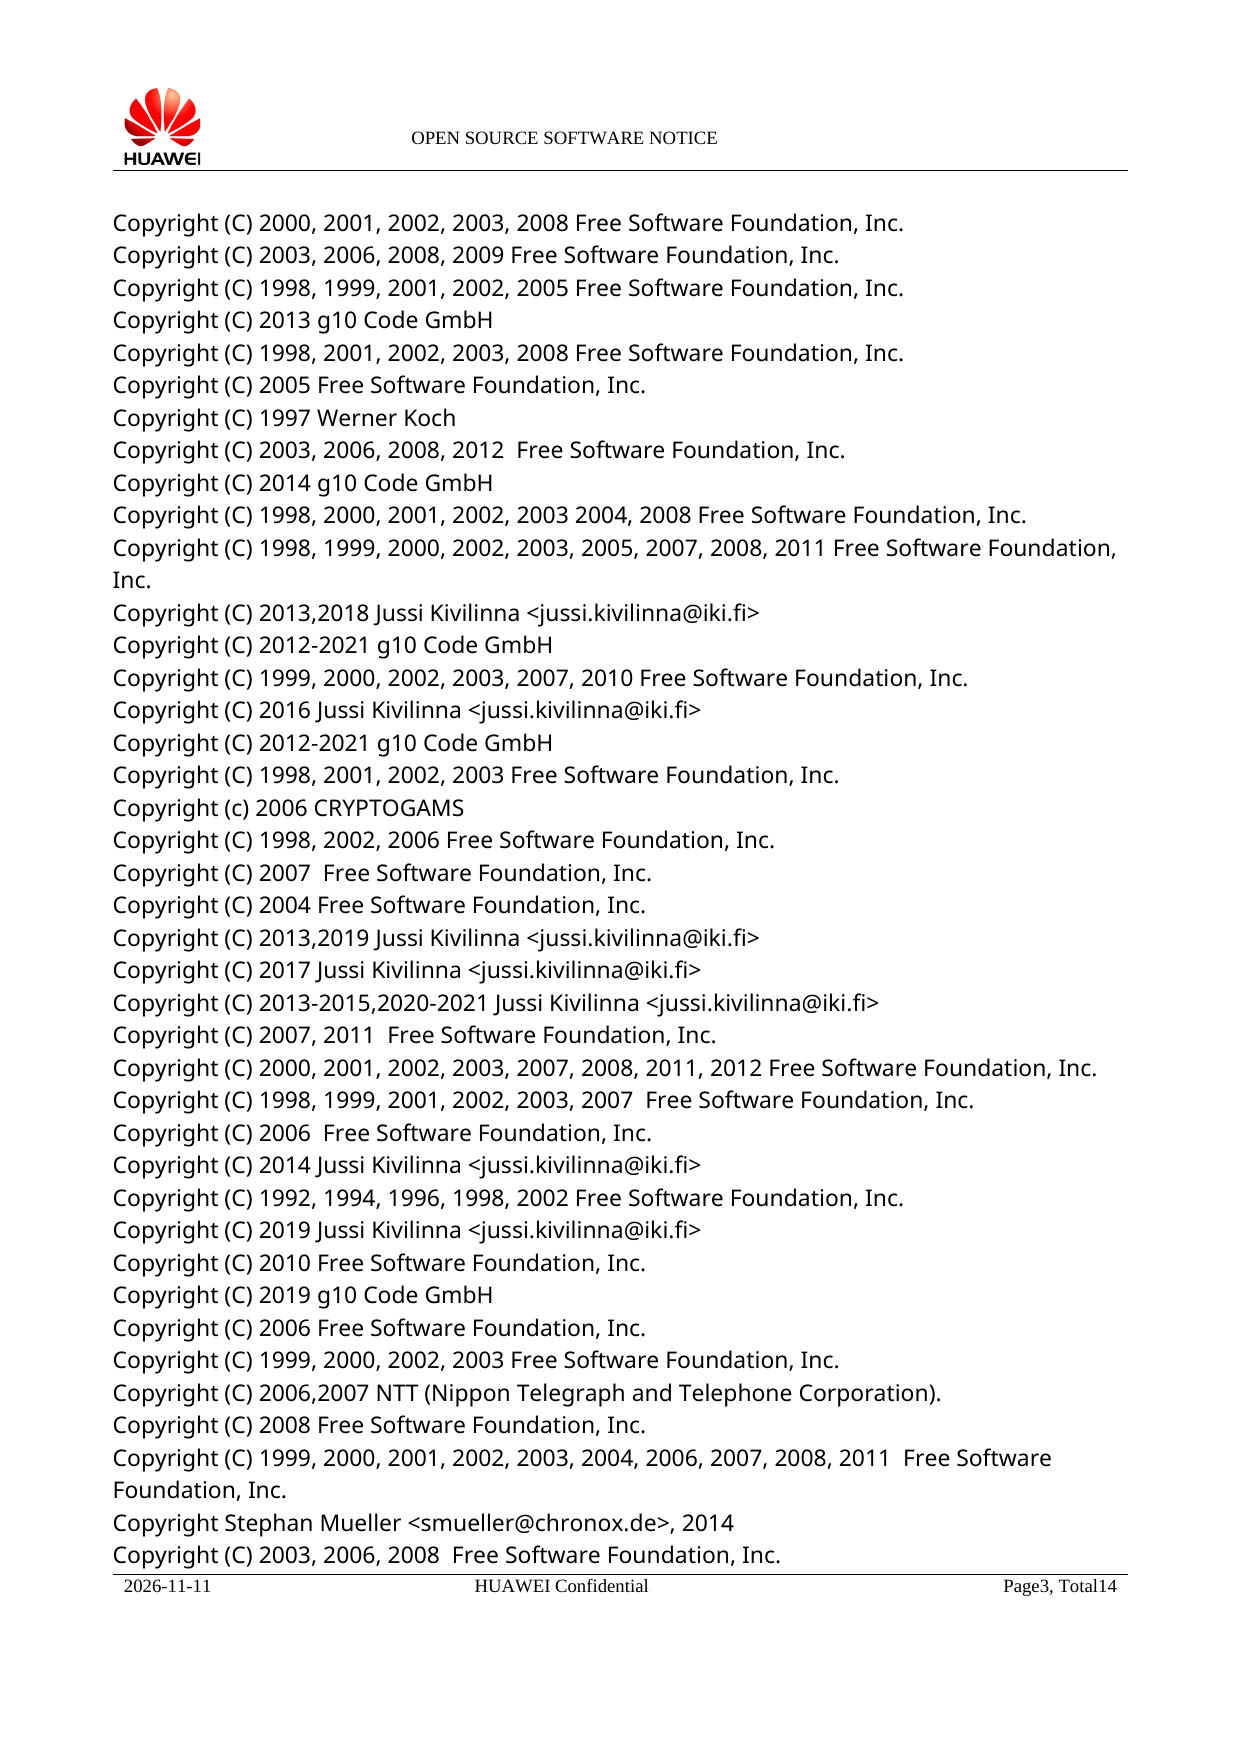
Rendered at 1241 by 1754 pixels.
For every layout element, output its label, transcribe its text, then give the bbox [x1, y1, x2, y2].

picture [124, 88, 201, 165]
